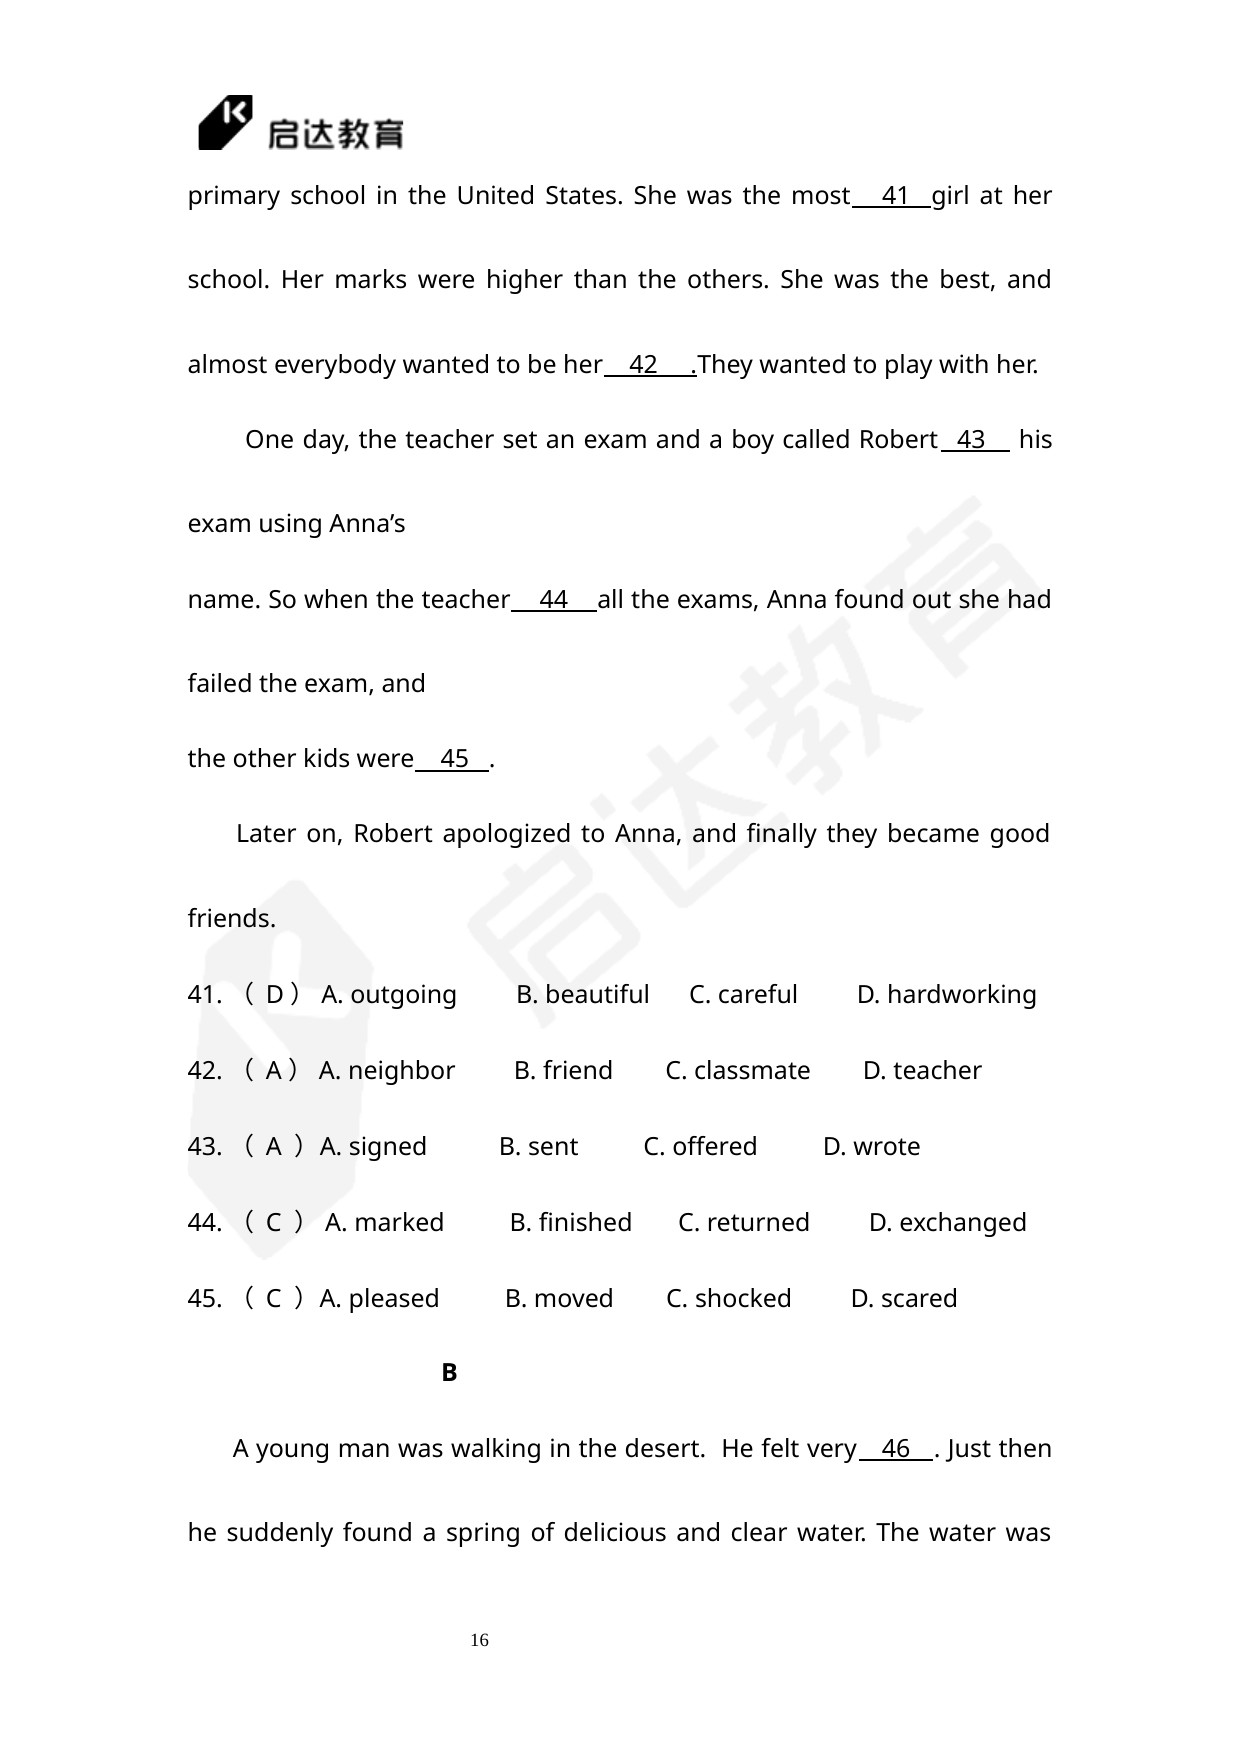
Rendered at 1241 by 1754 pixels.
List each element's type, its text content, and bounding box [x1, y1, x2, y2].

text 41. （ D ） A. outgoing B. beautiful C. careful D. hardworking [187, 960, 1053, 1025]
text 44. （ C ） A. marked B. finished C. returned D. exchanged [187, 1188, 1053, 1253]
text Later on, Robert apologized to Anna, and finally they became good friends. [187, 801, 1053, 950]
text name. So when the teacher 44 all the exams, Anna found out she had failed the exam, and [187, 566, 1053, 715]
text B [187, 1339, 1053, 1404]
text 43. （ A ）A. signed B. sent C. offered D. wrote [187, 1112, 1053, 1177]
text the other kids were 45 . [187, 726, 1053, 791]
picture [198, 95, 404, 150]
text One day, the teacher set an exam and a boy called Robert 43 his exam using Anna’s [187, 406, 1053, 556]
text 42. （ A ） A. neighbor B. friend C. classmate D. teacher [187, 1036, 1053, 1101]
text 45. （ C ）A. pleased B. moved C. shocked D. scared [187, 1264, 1053, 1329]
